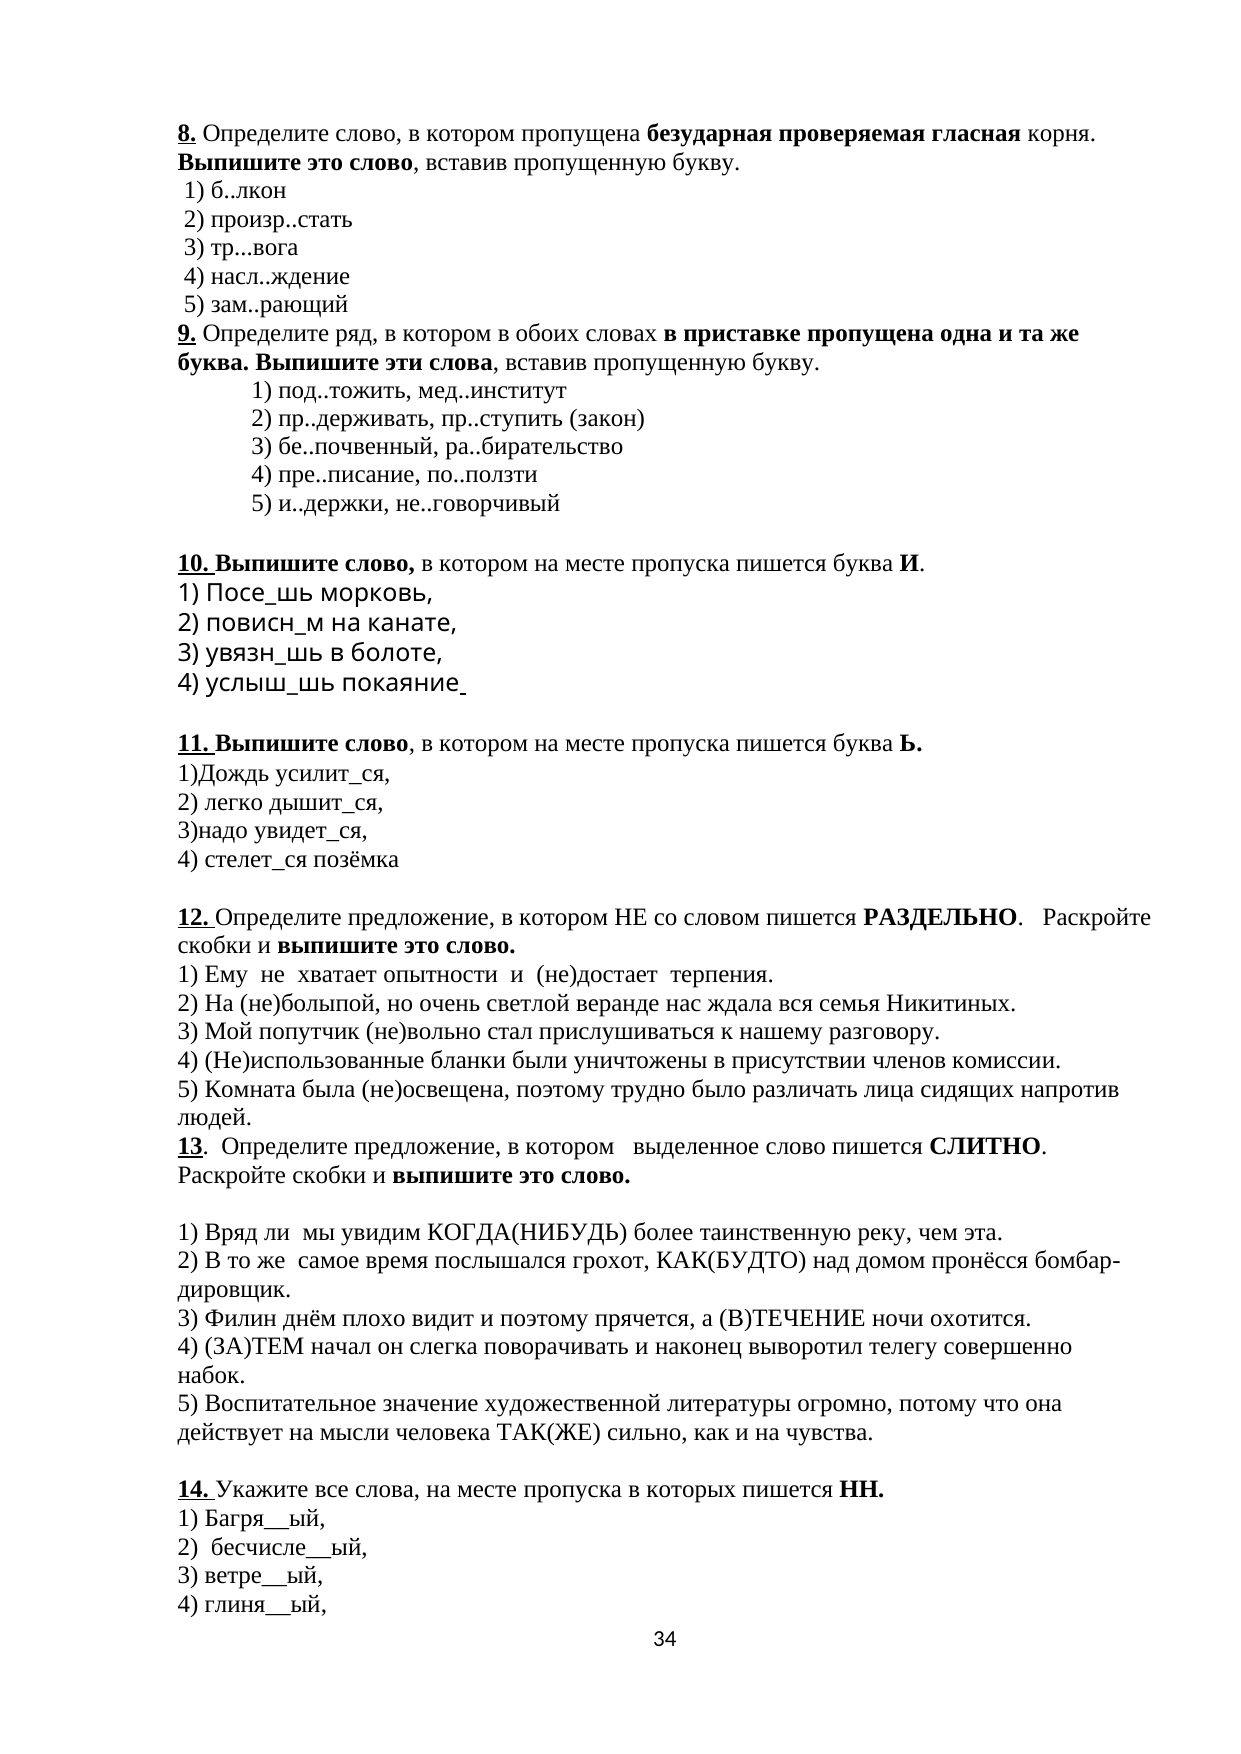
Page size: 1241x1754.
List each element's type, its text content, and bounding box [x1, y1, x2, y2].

text 1) Багря__ый, [177, 1503, 1152, 1532]
text 1) Посе_шь морковь, [177, 578, 1152, 608]
text 1)Дождь усилит_ся, [177, 758, 1152, 787]
text 3) бе..почвенный, ра..бирательство [251, 432, 1152, 460]
text 1) Ему не хватает опытности и (не)достает терпения. [177, 959, 1152, 988]
text 13. Определите предложение, в котором выделенное слово пишется СЛИТНО. Раскройте скобки и выпишите это слово. [177, 1131, 1152, 1189]
text 2) повисн_м на канате, [177, 608, 1152, 638]
text 5) зам..рающий [177, 290, 1152, 318]
text 3) тр...вога [177, 233, 1152, 261]
text 4) глиня__ый, [177, 1589, 1152, 1618]
text 5) Воспитательное значение художественной литературы огромно, потому что она действует на мысли человека ТАК(ЖЕ) сильно, как и на чувства. [177, 1389, 1141, 1446]
text 2) произр..стать [177, 204, 1152, 233]
text 3)надо увидет_ся, [177, 815, 1152, 844]
text 3) Мой попутчик (не)вольно стал прислушиваться к нашему разговору. [177, 1017, 1152, 1045]
text 2) бесчисле__ый, [177, 1532, 1152, 1560]
text 4) (ЗА)ТЕМ начал он слегка поворачивать и наконец выворотил телегу совершенно набок. [177, 1332, 1141, 1389]
text 2) пр..держивать, пр..ступить (закон) [251, 404, 1152, 432]
text 3) ветре__ый, [177, 1560, 1152, 1589]
text 5) Комната была (не)освещена, поэтому трудно было различать лица сидящих напротив людей. [177, 1074, 1152, 1131]
text 1) Вряд ли мы увидим КОГДА(НИБУДЬ) более таинственную реку, чем эта. [177, 1217, 1152, 1246]
text 12. Определите предложение, в котором НЕ со словом пишется РАЗДЕЛЬНО. Раскройте скобки и выпишите это слово. [177, 902, 1152, 959]
text 9. Определите ряд, в котором в обоих словах в приставке пропущена одна и та же буква. Выпишите эти слова, вставив пропущенную букву. [177, 318, 1152, 376]
text 4) стелет_ся позёмка [177, 844, 1152, 873]
text 5) и..держки, не..говорчивый [251, 488, 1141, 518]
text 3) увязн_шь в болоте, [177, 638, 1152, 668]
text 4) услыш_шь покаяние [177, 668, 1152, 698]
text 11. Выпишите слово, в котором на месте пропуска пишется буква Ь. [177, 728, 1152, 758]
text 2) легко дышит_ся, [177, 787, 1152, 815]
text 1) под..тожить, мед..институт [251, 376, 1152, 404]
text 4) (Не)использованные бланки были уничтожены в присутствии членов комиссии. [177, 1045, 1152, 1074]
text 1) б..лкон [177, 176, 1152, 204]
text 2) На (не)болыпой, но очень светлой веранде нас ждала вся семья Никитиных. [177, 988, 1152, 1017]
text 3) Филин днём плохо видит и поэтому прячется, а (В)ТЕЧЕНИЕ ночи охотится. [177, 1303, 1152, 1332]
text 14. Укажите все слова, на месте пропуска в которых пишется НН. [177, 1474, 1141, 1503]
text 10. Выпишите слово, в котором на месте пропуска пишется буква И. [177, 548, 1152, 578]
text 8. Определите слово, в котором пропущена безударная проверяемая гласная корня. Выпишите это слово, вставив пропущенную букву. [177, 118, 1152, 176]
text 2) В то же самое время послышался грохот, КАК(БУДТО) над домом пронёсся бомбардировщик. [177, 1246, 1141, 1303]
text 4) пре..писание, по..ползти [251, 460, 1152, 488]
text 4) насл..ждение [177, 261, 1152, 290]
